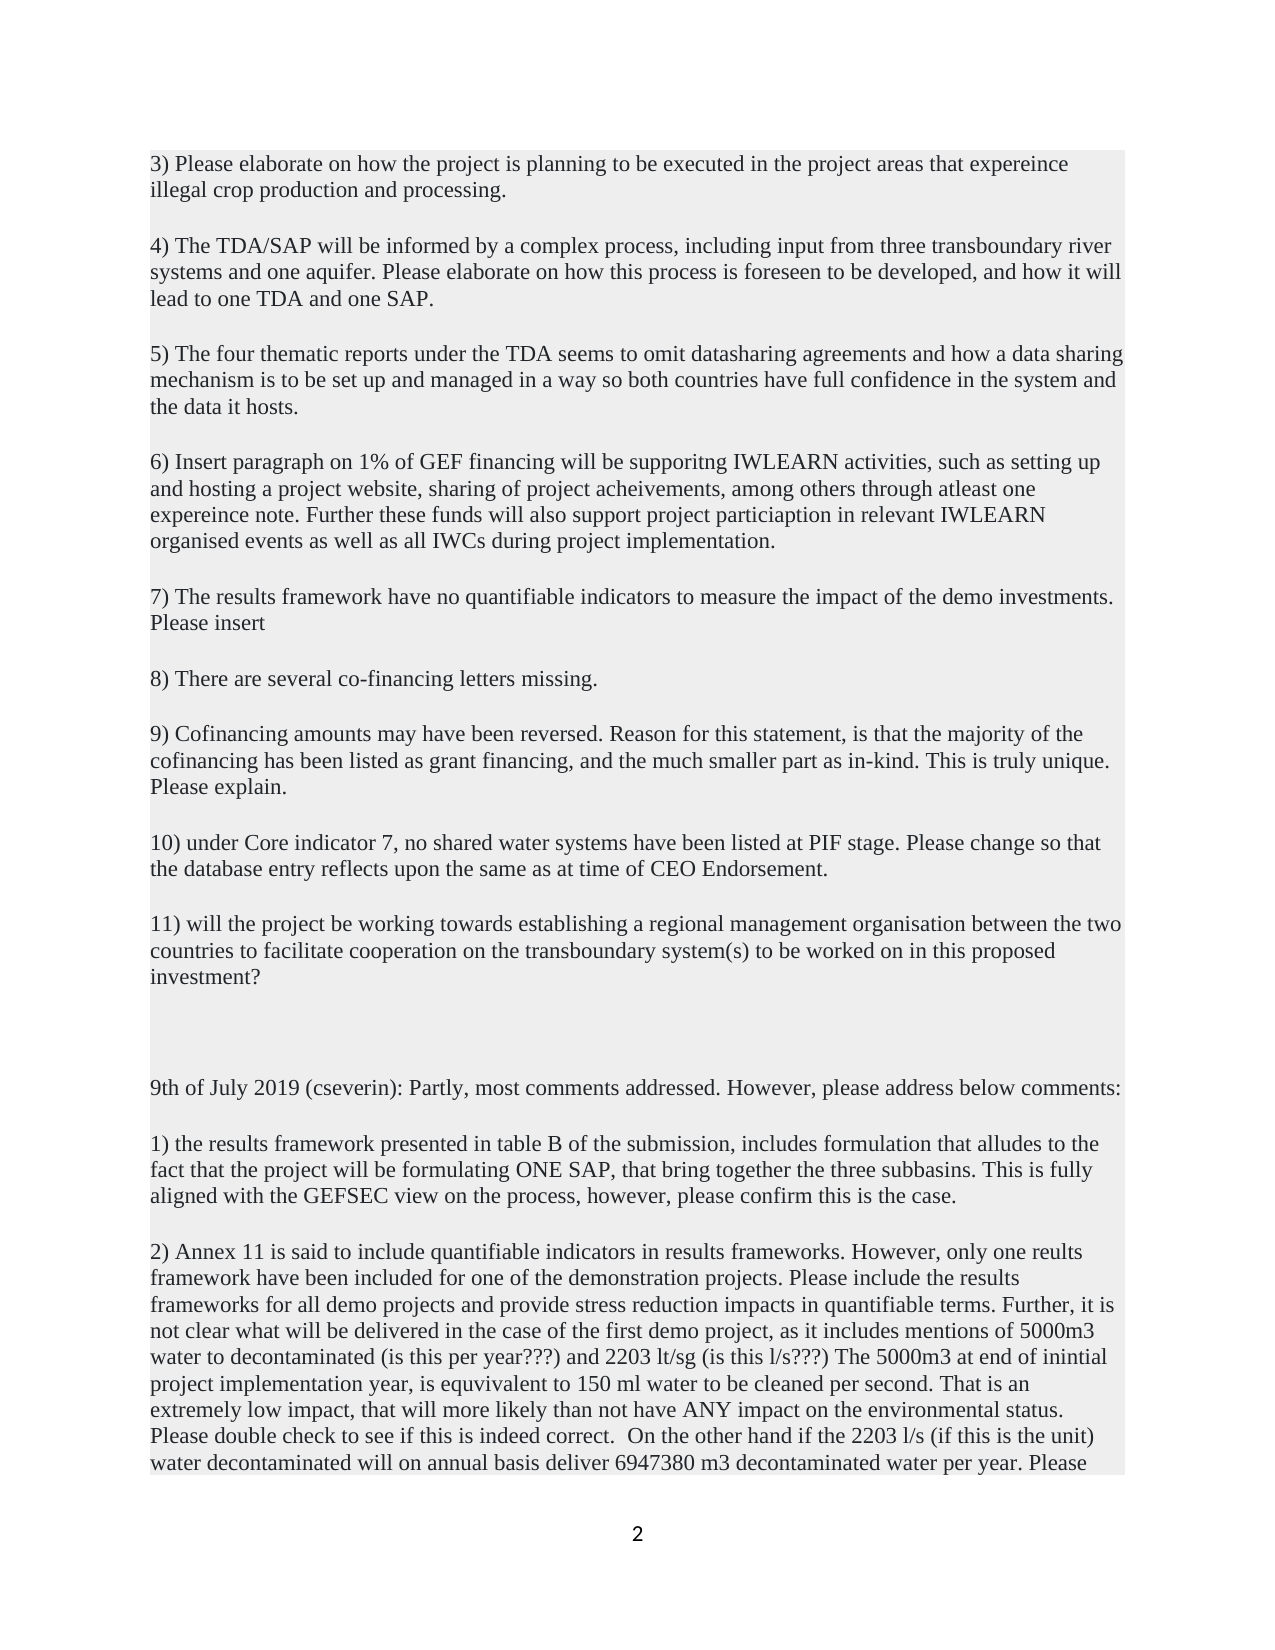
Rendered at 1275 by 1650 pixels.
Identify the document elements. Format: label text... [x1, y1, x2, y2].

text 10) under Core indicator 7, no shared water systems have been listed at PIF stage. Please change so that the database entry reflects upon the same as at time of CEO Endorsement. [150, 828, 1125, 881]
text 4) The TDA/SAP will be informed by a complex process, including input from three transboundary river systems and one aquifer. Please elaborate on how this process is foreseen to be developed, and how it will lead to one TDA and one SAP. [150, 232, 1125, 311]
text 8) There are several co-financing letters missing. [150, 665, 1125, 691]
text 3) Please elaborate on how the project is planning to be executed in the project areas that expereince illegal crop production and processing. [150, 150, 1125, 203]
text 5) The four thematic reports under the TDA seems to omit datasharing agreements and how a data sharing mechanism is to be set up and managed in a way so both countries have full confidence in the system and the data it hosts. [150, 340, 1125, 419]
text 9) Cofinancing amounts may have been reversed. Reason for this statement, is that the majority of the cofinancing has been listed as grant financing, and the much smaller part as in-kind. This is truly unique. Please explain. [150, 720, 1125, 799]
text 6) Insert paragraph on 1% of GEF financing will be supporitng IWLEARN activities, such as setting up and hosting a project website, sharing of project acheivements, among others through atleast one expereince note. Further these funds will also support project particiaption in relevant IWLEARN organised events as well as all IWCs during project implementation. [150, 448, 1125, 554]
text 11) will the project be working towards establishing a regional management organisation between the two countries to facilitate cooperation on the transboundary system(s) to be worked on in this proposed investment? [150, 910, 1125, 989]
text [150, 1238, 1125, 1475]
text 7) The results framework have no quantifiable indicators to measure the impact of the demo investments. Please insert [150, 583, 1125, 636]
text 1) the results framework presented in table B of the submission, includes formulation that alludes to the fact that the project will be formulating ONE SAP, that bring together the three subbasins. This is fully aligned with the GEFSEC view on the process, however, please confirm this is the case. [150, 1130, 1125, 1209]
text 9th of July 2019 (cseverin): Partly, most comments addressed. However, please address below comments: [150, 1074, 1125, 1101]
